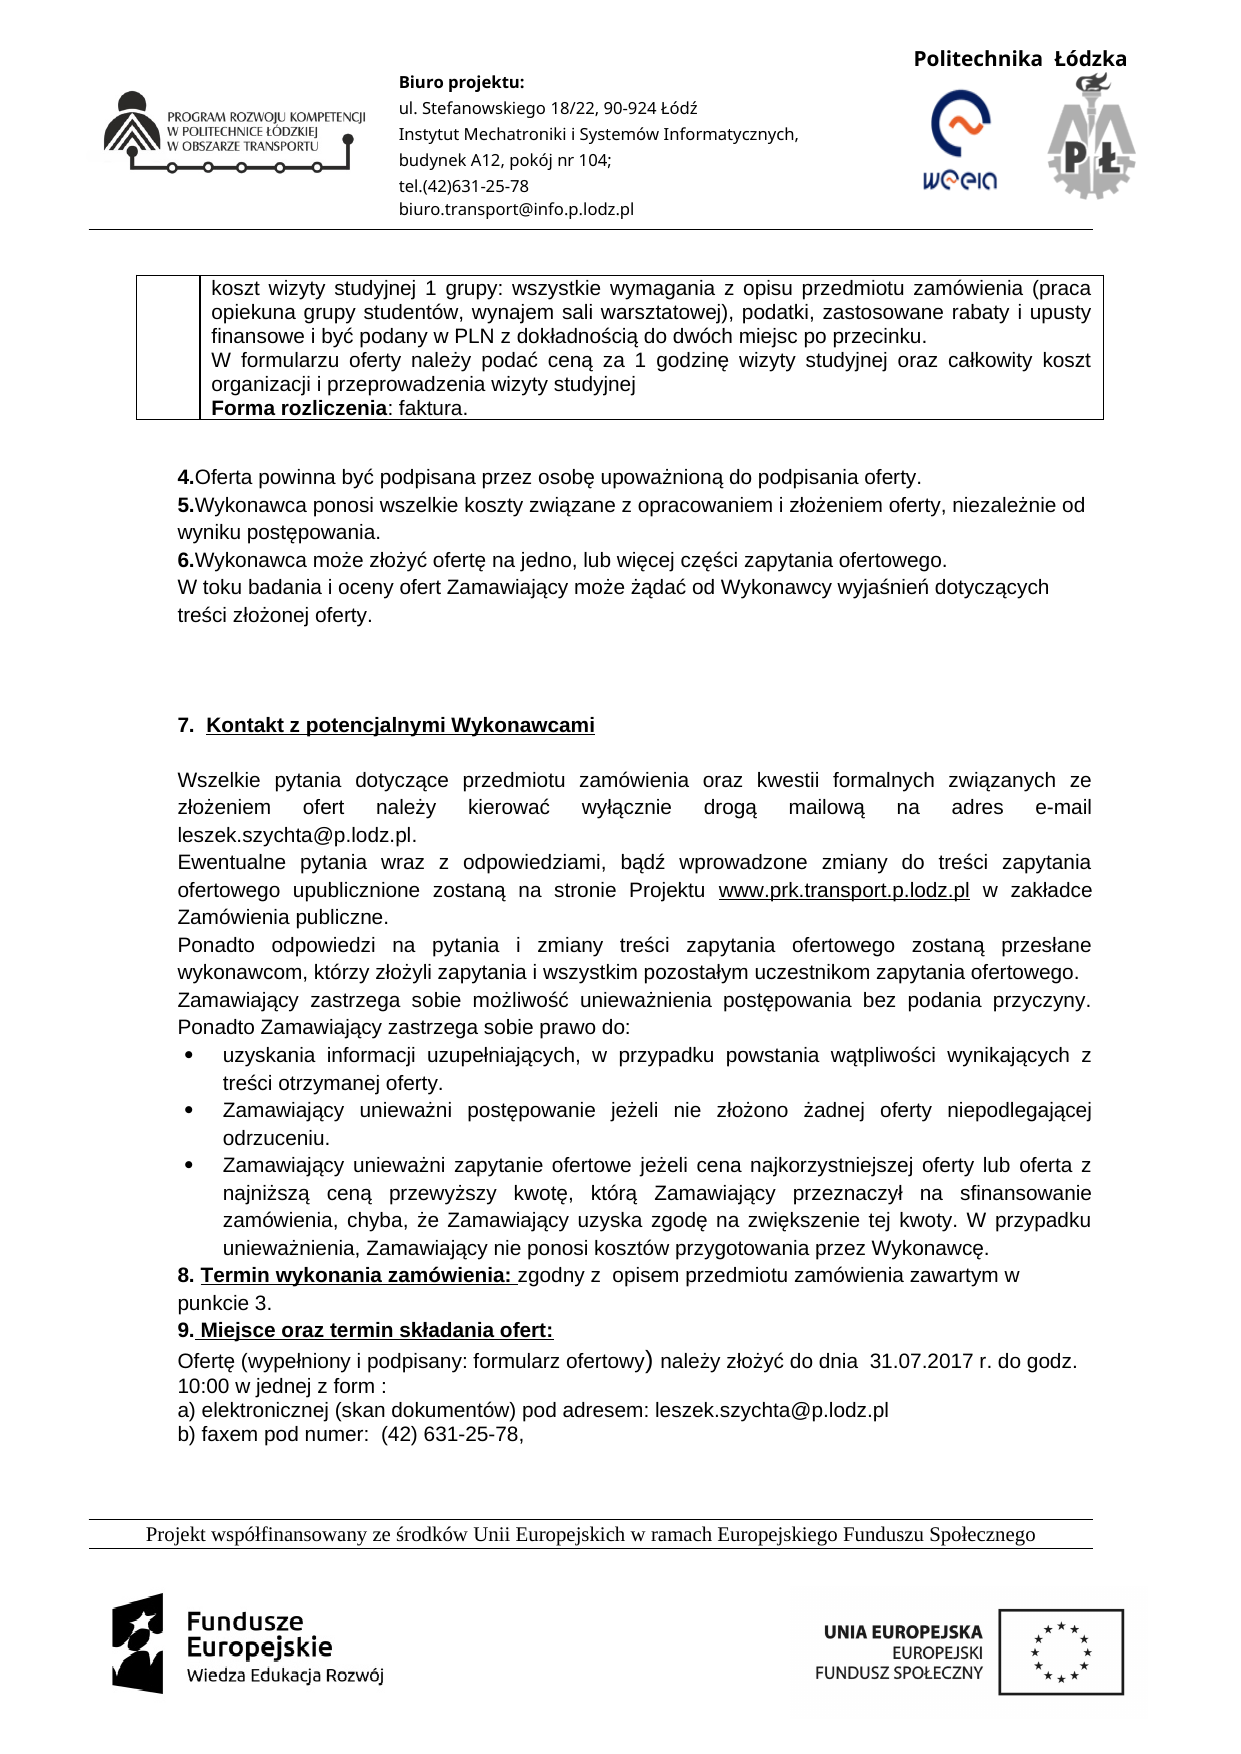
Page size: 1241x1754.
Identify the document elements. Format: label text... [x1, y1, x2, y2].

picture [87, 1586, 408, 1720]
list 7. Kontakt z potencjalnymi Wykonawcami [177, 713, 1093, 737]
list a) elektronicznej (skan dokumentów) pod adresem: leszek.szychta@p.lodz.pl [177, 1398, 1093, 1422]
list Zamawiający unieważni zapytanie ofertowe jeżeli cena najkorzystniejszej oferty lub oferta z najniższą ceną przewyższy kwotę, którą Zamawiający przeznaczył na sfinansowanie zamówienia, chyba, że Zamawiający uzyska zgodę na zwiększenie tej kwoty. W przypadku unieważnienia, Zamawiający nie ponosi kosztów przygotowania przez Wykonawcę. [185, 1153, 1093, 1259]
list b) faxem pod numer: (42) 631-25-78, [177, 1422, 1093, 1446]
list 6.Wykonawca może złożyć ofertę na jedno, lub więcej części zapytania ofertowego. [177, 548, 1093, 572]
list Zamawiający zastrzega sobie możliwość unieważnienia postępowania bez podania przyczyny. Ponadto Zamawiający zastrzega sobie prawo do: [177, 988, 1093, 1039]
list 9. Miejsce oraz termin składania ofert: [177, 1318, 1093, 1342]
list uzyskania informacji uzupełniających, w przypadku powstania wątpliwości wynikających z treści otrzymanej oferty. [185, 1043, 1093, 1094]
table_cell [137, 276, 199, 419]
picture [85, 70, 384, 203]
picture [905, 76, 1004, 201]
list 8. Termin wykonania zamówienia: zgodny z opisem przedmiotu zamówienia zawartym w punkcie 3. [177, 1263, 1093, 1314]
picture [1047, 72, 1136, 200]
list Wszelkie pytania dotyczące przedmiotu zamówienia oraz kwestii formalnych związanych ze złożeniem ofert należy kierować wyłącznie drogą mailową na adres e-mail leszek.szychta@p.lodz.pl. [177, 740, 1093, 847]
list Ewentualne pytania wraz z odpowiedziami, bądź wprowadzone zmiany do treści zapytania ofertowego upublicznione zostaną na stronie Projektu www.prk.transport.p.lodz.pl w zakładce Zamówienia publiczne. [177, 850, 1093, 929]
list W toku badania i oceny ofert Zamawiający może żądać od Wykonawcy wyjaśnień dotyczących [177, 575, 1093, 599]
list Ponadto odpowiedzi na pytania i zmiany treści zapytania ofertowego zostaną przesłane wykonawcom, którzy złożyli zapytania i wszystkim pozostałym uczestnikom zapytania ofertowego. [177, 933, 1093, 984]
list Ofertę (wypełniony i podpisany: formularz ofertowy) należy złożyć do dnia 31.07.2017 r. do godz. 10:00 w jednej z form : [177, 1346, 1093, 1398]
list 5.Wykonawca ponosi wszelkie koszty związane z opracowaniem i złożeniem oferty, niezależnie od wyniku postępowania. [177, 493, 1093, 544]
list treści złożonej oferty. [177, 603, 1093, 627]
list Zamawiający unieważni postępowanie jeżeli nie złożono żadnej oferty niepodlegającej odrzuceniu. [185, 1098, 1093, 1149]
list 4.Oferta powinna być podpisana przez osobę upoważnioną do podpisania oferty. [177, 465, 1093, 489]
picture [790, 1586, 1149, 1719]
